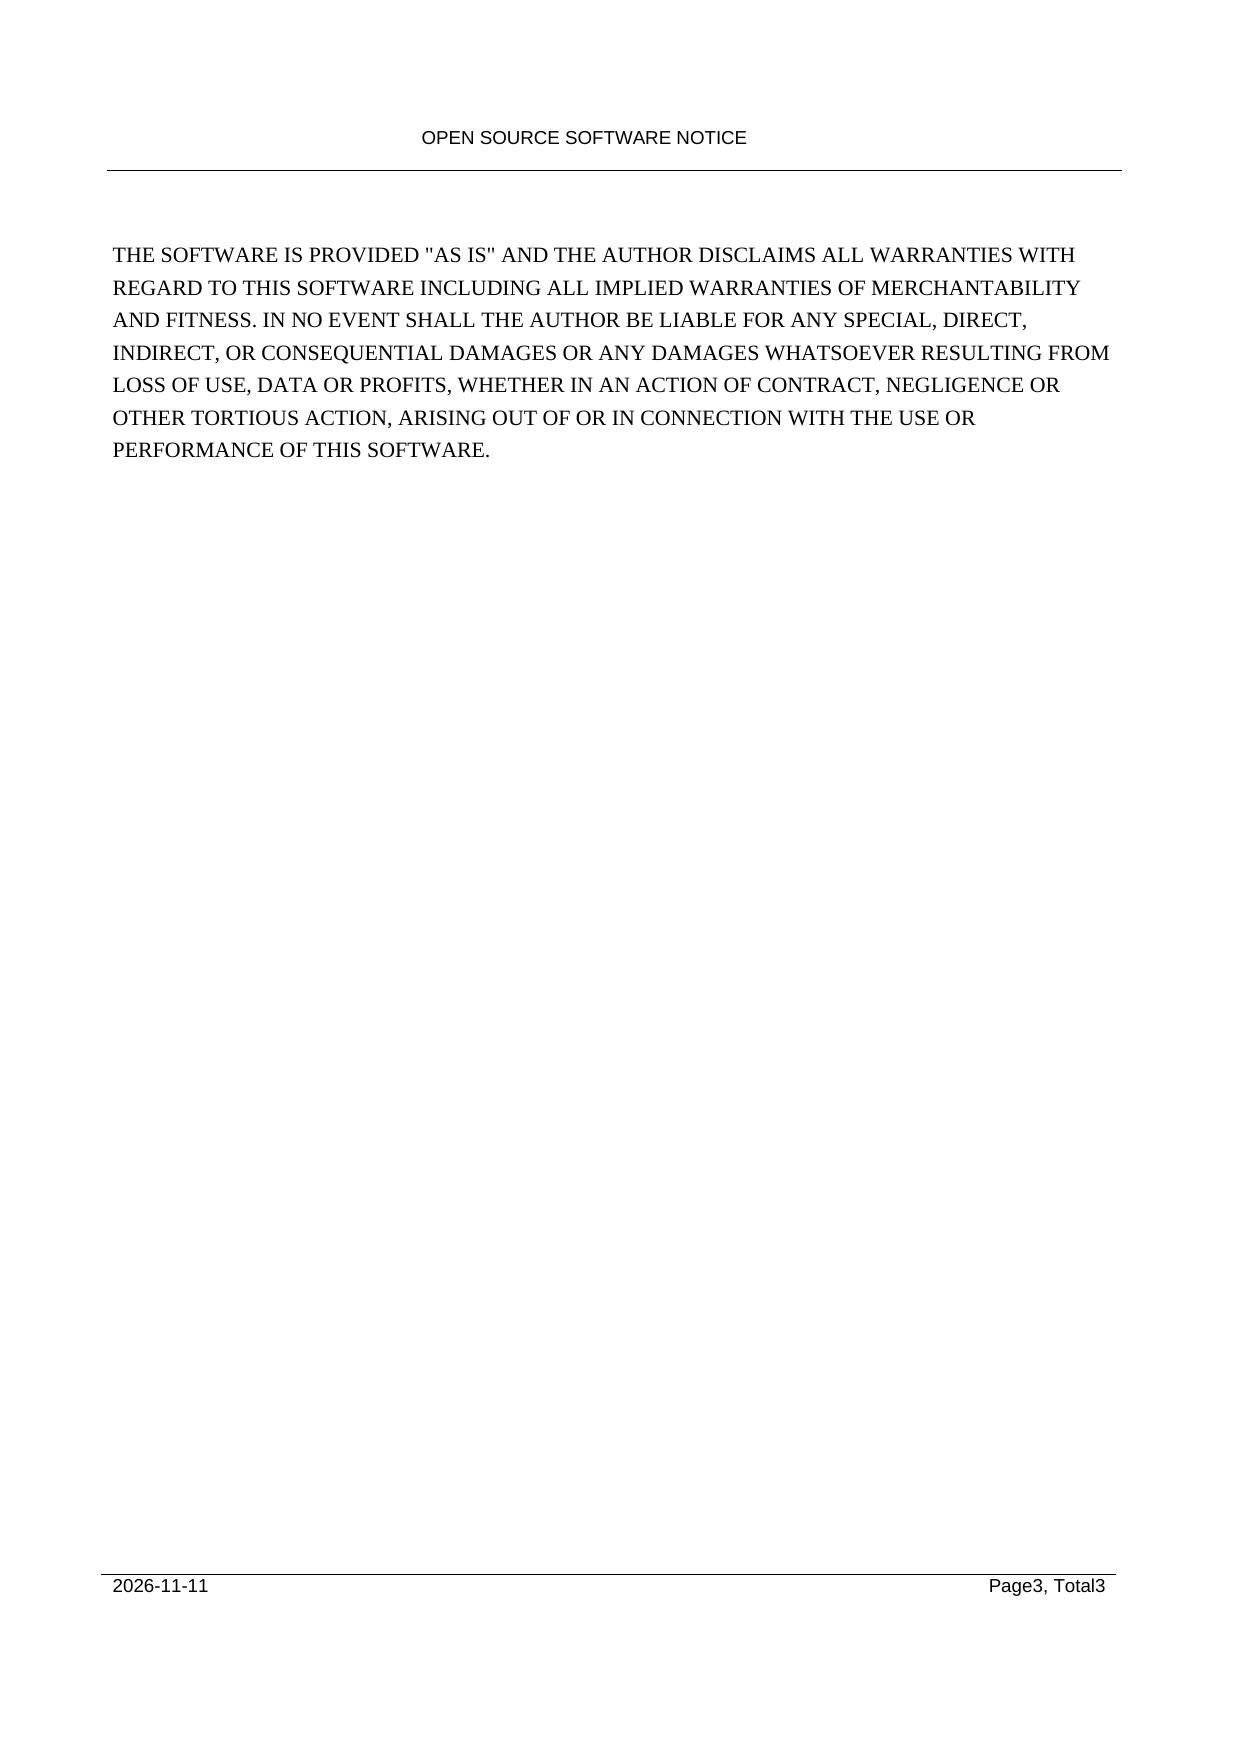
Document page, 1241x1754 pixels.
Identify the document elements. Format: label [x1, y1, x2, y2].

text [112, 206, 1128, 499]
